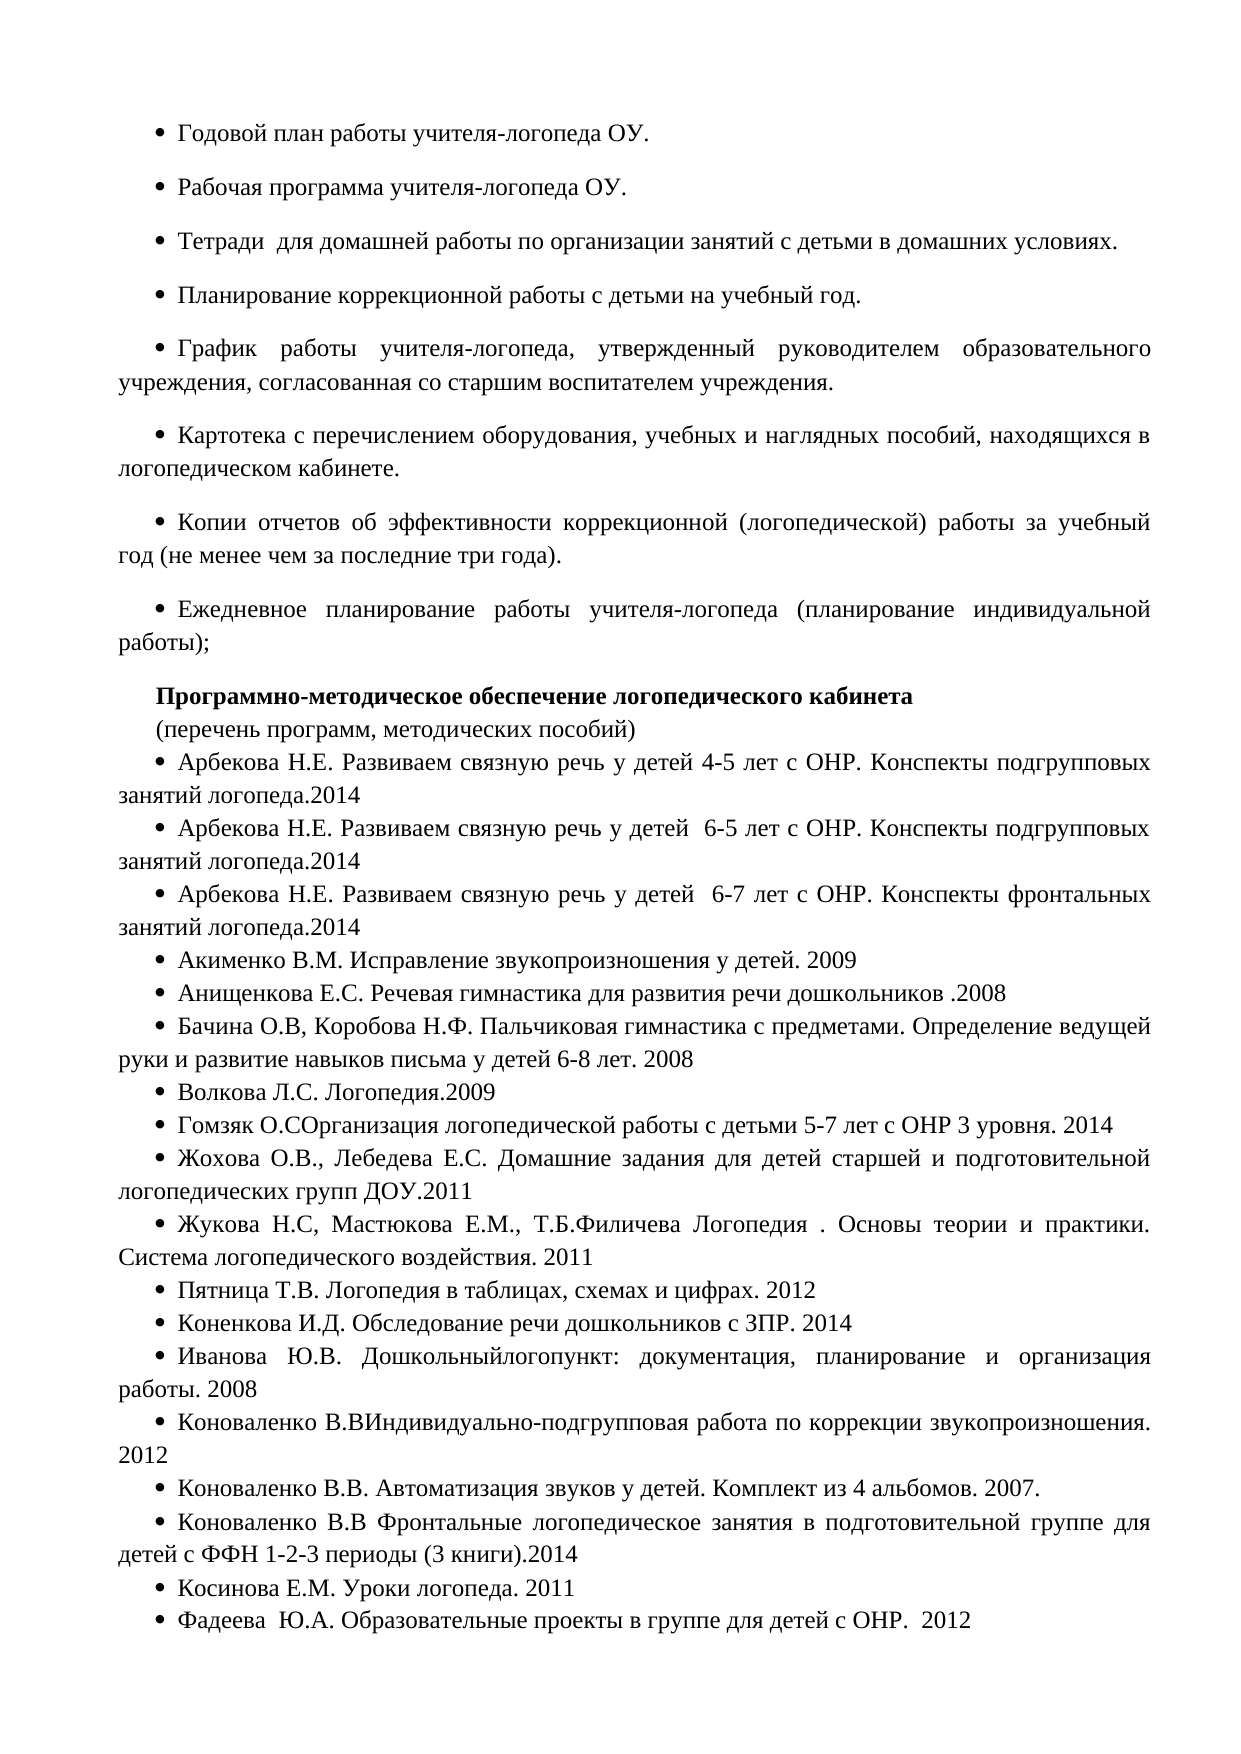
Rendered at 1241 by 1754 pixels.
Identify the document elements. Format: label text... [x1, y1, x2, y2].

list Фадеева Ю.А. Образовательные проекты в группе для детей с ОНР. 2012 [118, 1606, 1152, 1634]
list Арбекова Н.Е. Развиваем связную речь у детей 6-7 лет с ОНР. Конспекты фронтальных занятий логопеда.2014 [118, 879, 1152, 941]
list Пятница Т.В. Логопедия в таблицах, схемах и цифрах. 2012 [118, 1275, 1152, 1304]
list Волкова Л.С. Логопедия.2009 [118, 1077, 1152, 1106]
list Анищенкова Е.С. Речевая гимнастика для развития речи дошкольников .2008 [118, 978, 1152, 1007]
list Ежедневное планирование работы учителя-логопеда (планирование индивидуальной работы); [118, 594, 1152, 656]
list Планирование коррекционной работы с детьми на учебный год. [118, 280, 1152, 308]
list Коноваленко В.ВИндивидуально-подгрупповая работа по коррекции звукопроизношения. 2012 [118, 1407, 1152, 1469]
list Тетради для домашней работы по организации занятий с детьми в домашних условиях. [118, 226, 1152, 254]
list Акименко В.М. Исправление звукопроизношения у детей. 2009 [118, 945, 1152, 974]
list Копии отчетов об эффективности коррекционной (логопедической) работы за учебный год (не менее чем за последние три года). [118, 507, 1152, 569]
text Программно-методическое обеспечение логопедического кабинета [118, 681, 1152, 710]
list Коноваленко В.В Фронтальные логопедическое занятия в подготовительной группе для детей с ФФН 1-2-3 периоды (3 книги).2014 [118, 1507, 1152, 1568]
list Иванова Ю.В. Дошкольныйлогопункт: документация, планирование и организация работы. 2008 [118, 1341, 1152, 1403]
list Жукова Н.С, Мастюкова Е.М., Т.Б.Филичева Логопедия . Основы теории и практики. Система логопедического воздействия. 2011 [118, 1209, 1152, 1271]
list Коноваленко В.В. Автоматизация звуков у детей. Комплект из 4 альбомов. 2007. [118, 1473, 1152, 1502]
list Косинова Е.М. Уроки логопеда. 2011 [118, 1573, 1152, 1601]
list Рабочая программа учителя-логопеда ОУ. [118, 172, 1152, 201]
text (перечень программ, методических пособий) [118, 714, 1152, 743]
list Картотека с перечислением оборудования, учебных и наглядных пособий, находящихся в логопедическом кабинете. [118, 420, 1152, 482]
list Коненкова И.Д. Обследование речи дошкольников с ЗПР. 2014 [118, 1308, 1152, 1337]
list Годовой план работы учителя-логопеда ОУ. [118, 118, 1152, 147]
list Жохова О.В., Лебедева Е.С. Домашние задания для детей старшей и подготовительной логопедических групп ДОУ.2011 [118, 1143, 1152, 1205]
list Бачина О.В, Коробова Н.Ф. Пальчиковая гимнастика с предметами. Определение ведущей руки и развитие навыков письма у детей 6-8 лет. 2008 [118, 1011, 1152, 1073]
list График работы учителя-логопеда, утвержденный руководителем образовательного учреждения, согласованная со старшим воспитателем учреждения. [118, 333, 1152, 395]
list Арбекова Н.Е. Развиваем связную речь у детей 6-5 лет с ОНР. Конспекты подгрупповых занятий логопеда.2014 [118, 813, 1152, 875]
list Арбекова Н.Е. Развиваем связную речь у детей 4-5 лет с ОНР. Конспекты подгрупповых занятий логопеда.2014 [118, 747, 1152, 809]
list Гомзяк О.СОрганизация логопедической работы с детьми 5-7 лет с ОНР 3 уровня. 2014 [118, 1110, 1152, 1139]
